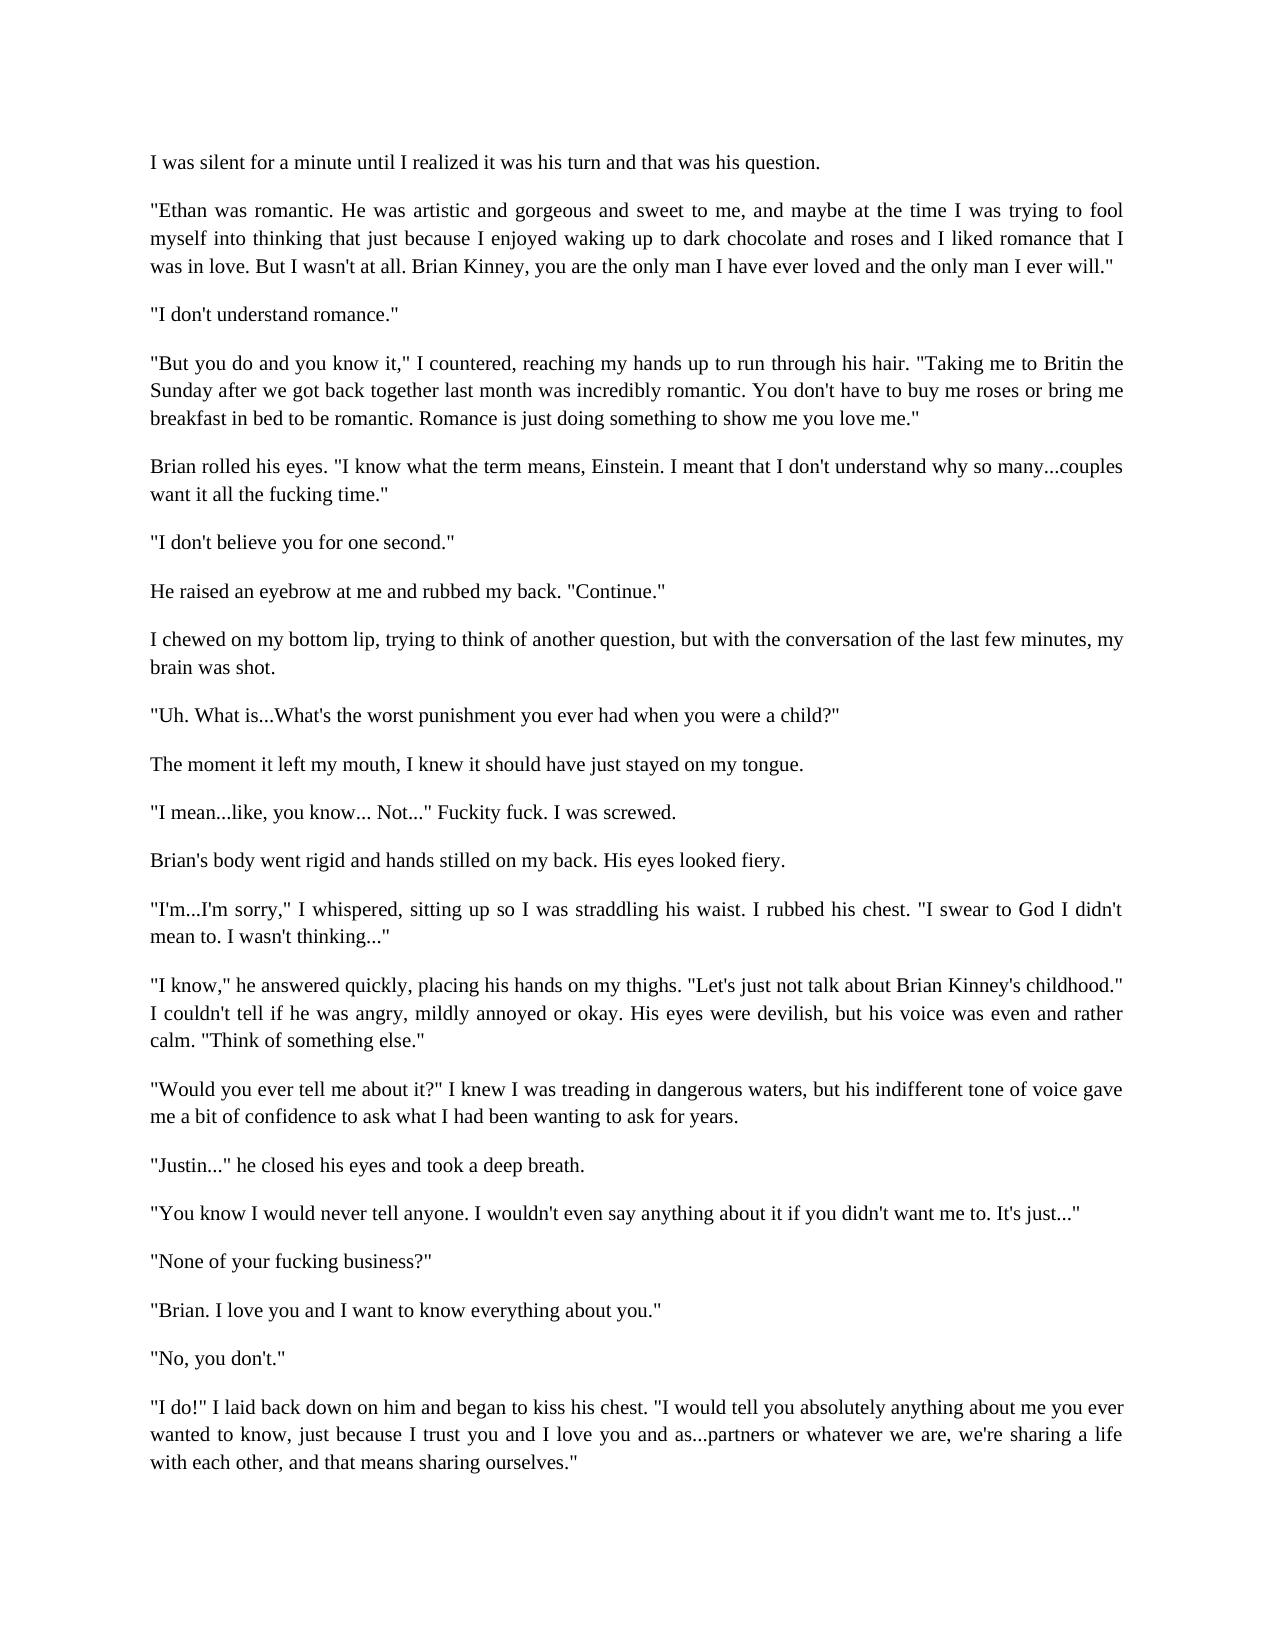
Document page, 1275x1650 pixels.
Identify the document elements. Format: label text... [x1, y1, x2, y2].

text Brian rolled his eyes. "I know what the term means, Einstein. I meant that I don't understand why so many...couples want it all the fucking time." [150, 454, 1125, 506]
text "I know," he answered quickly, placing his hands on my thighs. "Let's just not talk about Brian Kinney's childhood." I couldn't tell if he was angry, mildly annoyed or okay. His eyes were devilish, but his voice was even and rather calm. "Think of something else." [150, 973, 1125, 1052]
text "None of your fucking business?" [150, 1249, 1125, 1273]
text "Would you ever tell me about it?" I knew I was treading in dangerous waters, but his indifferent tone of voice gave me a bit of confidence to ask what I had been wanting to ask for years. [150, 1077, 1125, 1128]
text He raised an eyebrow at me and rubbed my back. "Continue." [150, 579, 1125, 603]
text "I don't understand romance." [150, 302, 1125, 326]
text "Ethan was romantic. He was artistic and gorgeous and sweet to me, and maybe at the time I was trying to fool myself into thinking that just because I enjoyed waking up to dark chocolate and roses and I liked romance that I was in love. But I wasn't at all. Brian Kinney, you are the only man I have ever loved and the only man I ever will." [150, 198, 1125, 278]
text "I don't believe you for one second." [150, 530, 1125, 554]
text The moment it left my mouth, I knew it should have just stayed on my tongue. [150, 752, 1125, 776]
text "I mean...like, you know... Not..." Fuckity fuck. I was screwed. [150, 800, 1125, 824]
text "I do!" I laid back down on him and began to kiss his chest. "I would tell you absolutely anything about me you ever wanted to know, just because I trust you and I love you and as...partners or whatever we are, we're sharing a life with each other, and that means sharing ourselves." [150, 1395, 1125, 1474]
text "Justin..." he closed his eyes and took a deep breath. [150, 1153, 1125, 1177]
text I chewed on my bottom lip, trying to think of another question, but with the conversation of the last few minutes, my brain was shot. [150, 627, 1125, 679]
text "Brian. I love you and I want to know everything about you." [150, 1298, 1125, 1322]
text "No, you don't." [150, 1346, 1125, 1370]
text I was silent for a minute until I realized it was his turn and that was his question. [150, 150, 1125, 174]
text "I'm...I'm sorry," I whispered, sitting up so I was straddling his waist. I rubbed his chest. "I swear to God I didn't mean to. I wasn't thinking..." [150, 897, 1125, 948]
text "Uh. What is...What's the worst punishment you ever had when you were a child?" [150, 703, 1125, 727]
text "You know I would never tell anyone. I wouldn't even say anything about it if you didn't want me to. It's just..." [150, 1201, 1125, 1225]
text Brian's body went rigid and hands stilled on my back. His eyes looked fiery. [150, 848, 1125, 872]
text "But you do and you know it," I countered, reaching my hands up to run through his hair. "Taking me to Britin the Sunday after we got back together last month was incredibly romantic. You don't have to buy me roses or bring me breakfast in bed to be romantic. Romance is just doing something to show me you love me." [150, 351, 1125, 430]
